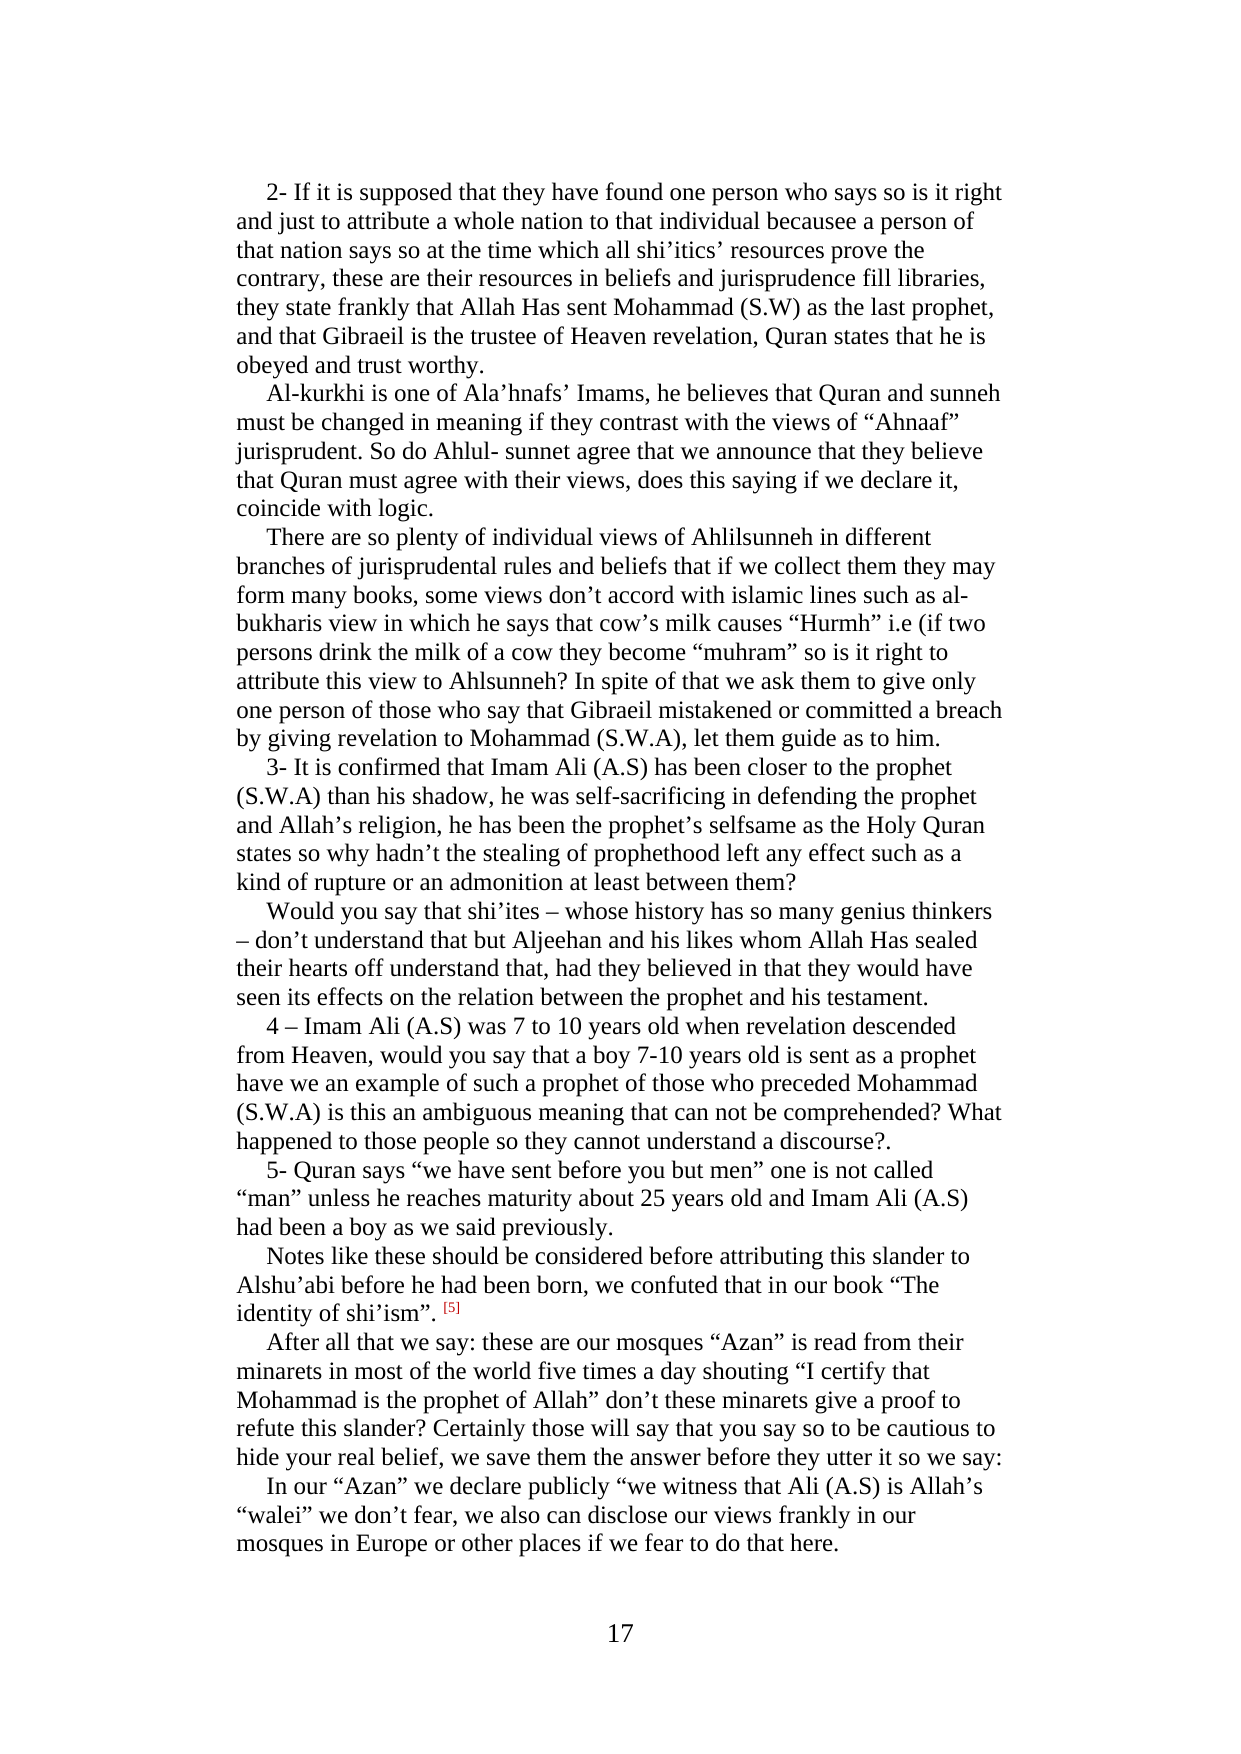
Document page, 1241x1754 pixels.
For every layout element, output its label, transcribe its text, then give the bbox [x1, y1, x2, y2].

text 5- Quran says “we have sent before you but men” one is not called “man” unless he reaches maturity about 25 years old and Imam Ali (A.S) had been a boy as we said previously. [236, 1155, 1004, 1241]
text Notes like these should be considered before attributing this slander to Alshu’abi before he had been born, we confuted that in our book “The identity of shi’ism”. [5] [236, 1241, 1004, 1327]
text Would you say that shi’ites – whose history has so many genius thinkers – don’t understand that but Aljeehan and his likes whom Allah Has sealed their hearts off understand that, had they believed in that they would have seen its effects on the relation between the prophet and his testament. [236, 896, 1004, 1011]
text There are so plenty of individual views of Ahlilsunneh in different branches of jurisprudental rules and beliefs that if we collect them they may form many books, some views don’t accord with islamic lines such as al-bukharis view in which he says that cow’s milk causes “Hurmh” i.e (if two persons drink the milk of a cow they become “muhram” so is it right to attribute this view to Ahlsunneh? In spite of that we ask them to give only one person of those who say that Gibraeil mistakened or committed a breach by giving revelation to Mohammad (S.W.A), let them guide as to him. [236, 522, 1004, 752]
text In our “Azan” we declare publicly “we witness that Ali (A.S) is Allah’s “walei” we don’t fear, we also can disclose our views frankly in our mosques in Europe or other places if we fear to do that here. [236, 1471, 1004, 1557]
text 4 – Imam Ali (A.S) was 7 to 10 years old when revelation descended from Heaven, would you say that a boy 7-10 years old is sent as a prophet have we an example of such a prophet of those who preceded Mohammad (S.W.A) is this an ambiguous meaning that can not be comprehended? What happened to those people so they cannot understand a discourse?. [236, 1011, 1004, 1155]
text 3- It is confirmed that Imam Ali (A.S) has been closer to the prophet (S.W.A) than his shadow, he was self-sacrificing in defending the prophet and Allah’s religion, he has been the prophet’s selfsame as the Holy Quran states so why hadn’t the stealing of prophethood left any effect such as a kind of rupture or an admonition at least between them? [236, 752, 1004, 896]
text 2- If it is supposed that they have found one person who says so is it right and just to attribute a whole nation to that individual becausee a person of that nation says so at the time which all shi’itics’ resources prove the contrary, these are their resources in beliefs and jurisprudence fill libraries, they state frankly that Allah Has sent Mohammad (S.W) as the last prophet, and that Gibraeil is the trustee of Heaven revelation, Quran states that he is obeyed and trust worthy. [236, 177, 1004, 378]
text After all that we say: these are our mosques “Azan” is read from their minarets in most of the world five times a day shouting “I certify that Mohammad is the prophet of Allah” don’t these minarets give a proof to refute this slander? Certainly those will say that you say so to be cautious to hide your real belief, we save them the answer before they utter it so we say: [236, 1327, 1004, 1471]
text Al-kurkhi is one of Ala’hnafs’ Imams, he believes that Quran and sunneh must be changed in meaning if they contrast with the views of “Ahnaaf” jurisprudent. So do Ahlul- sunnet agree that we announce that they believe that Quran must agree with their views, does this saying if we declare it, coincide with logic. [236, 378, 1004, 522]
